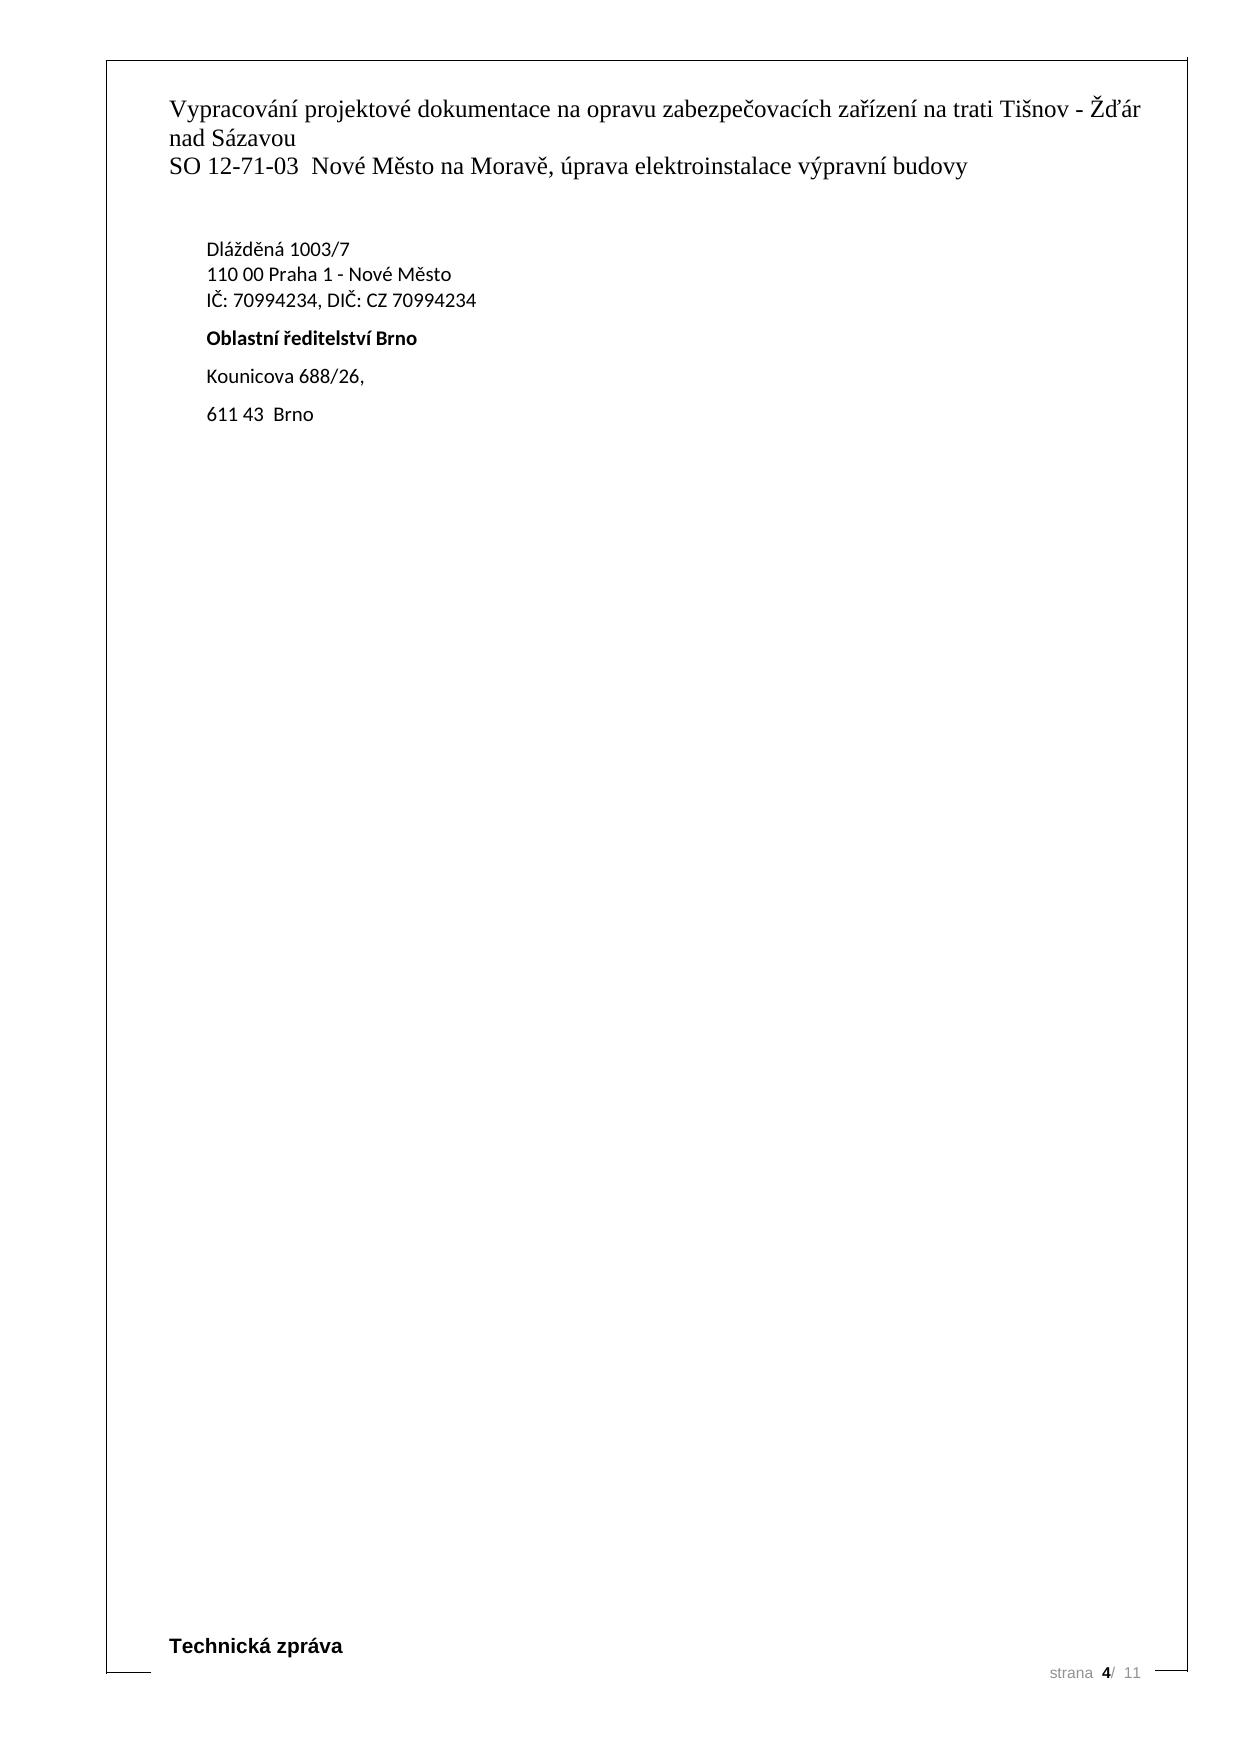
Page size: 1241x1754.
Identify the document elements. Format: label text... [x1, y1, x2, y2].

text Dlážděná 1003/7 [206, 236, 1144, 262]
text Oblastní ředitelství Brno [206, 325, 1144, 350]
text Kounicova 688/26, [206, 363, 1144, 388]
text 110 00 Praha 1 - Nové Město [206, 262, 1144, 287]
text 611 43 Brno [206, 401, 1144, 426]
text IČ: 70994234, DIČ: CZ 70994234 [206, 287, 1144, 312]
